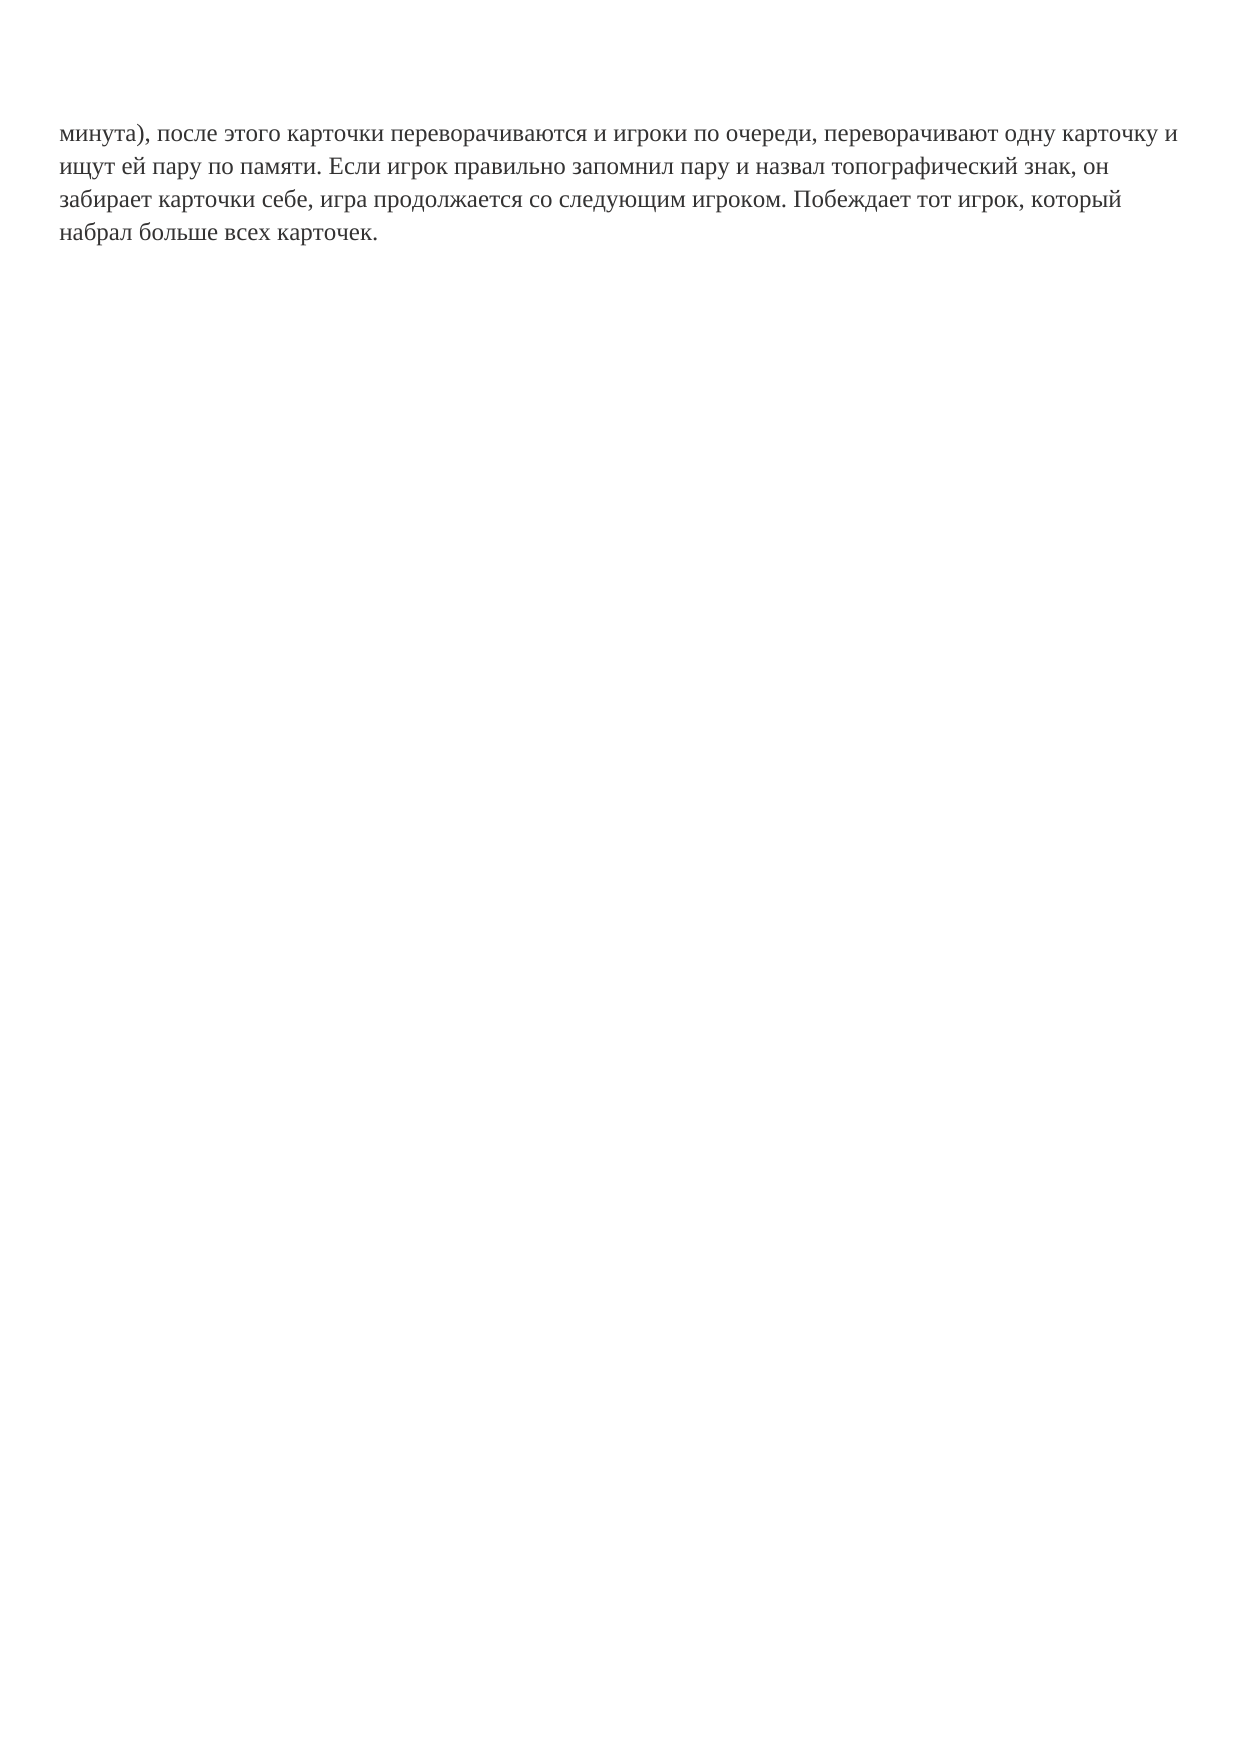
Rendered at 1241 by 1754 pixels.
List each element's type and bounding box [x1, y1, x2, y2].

text [59, 118, 1181, 246]
